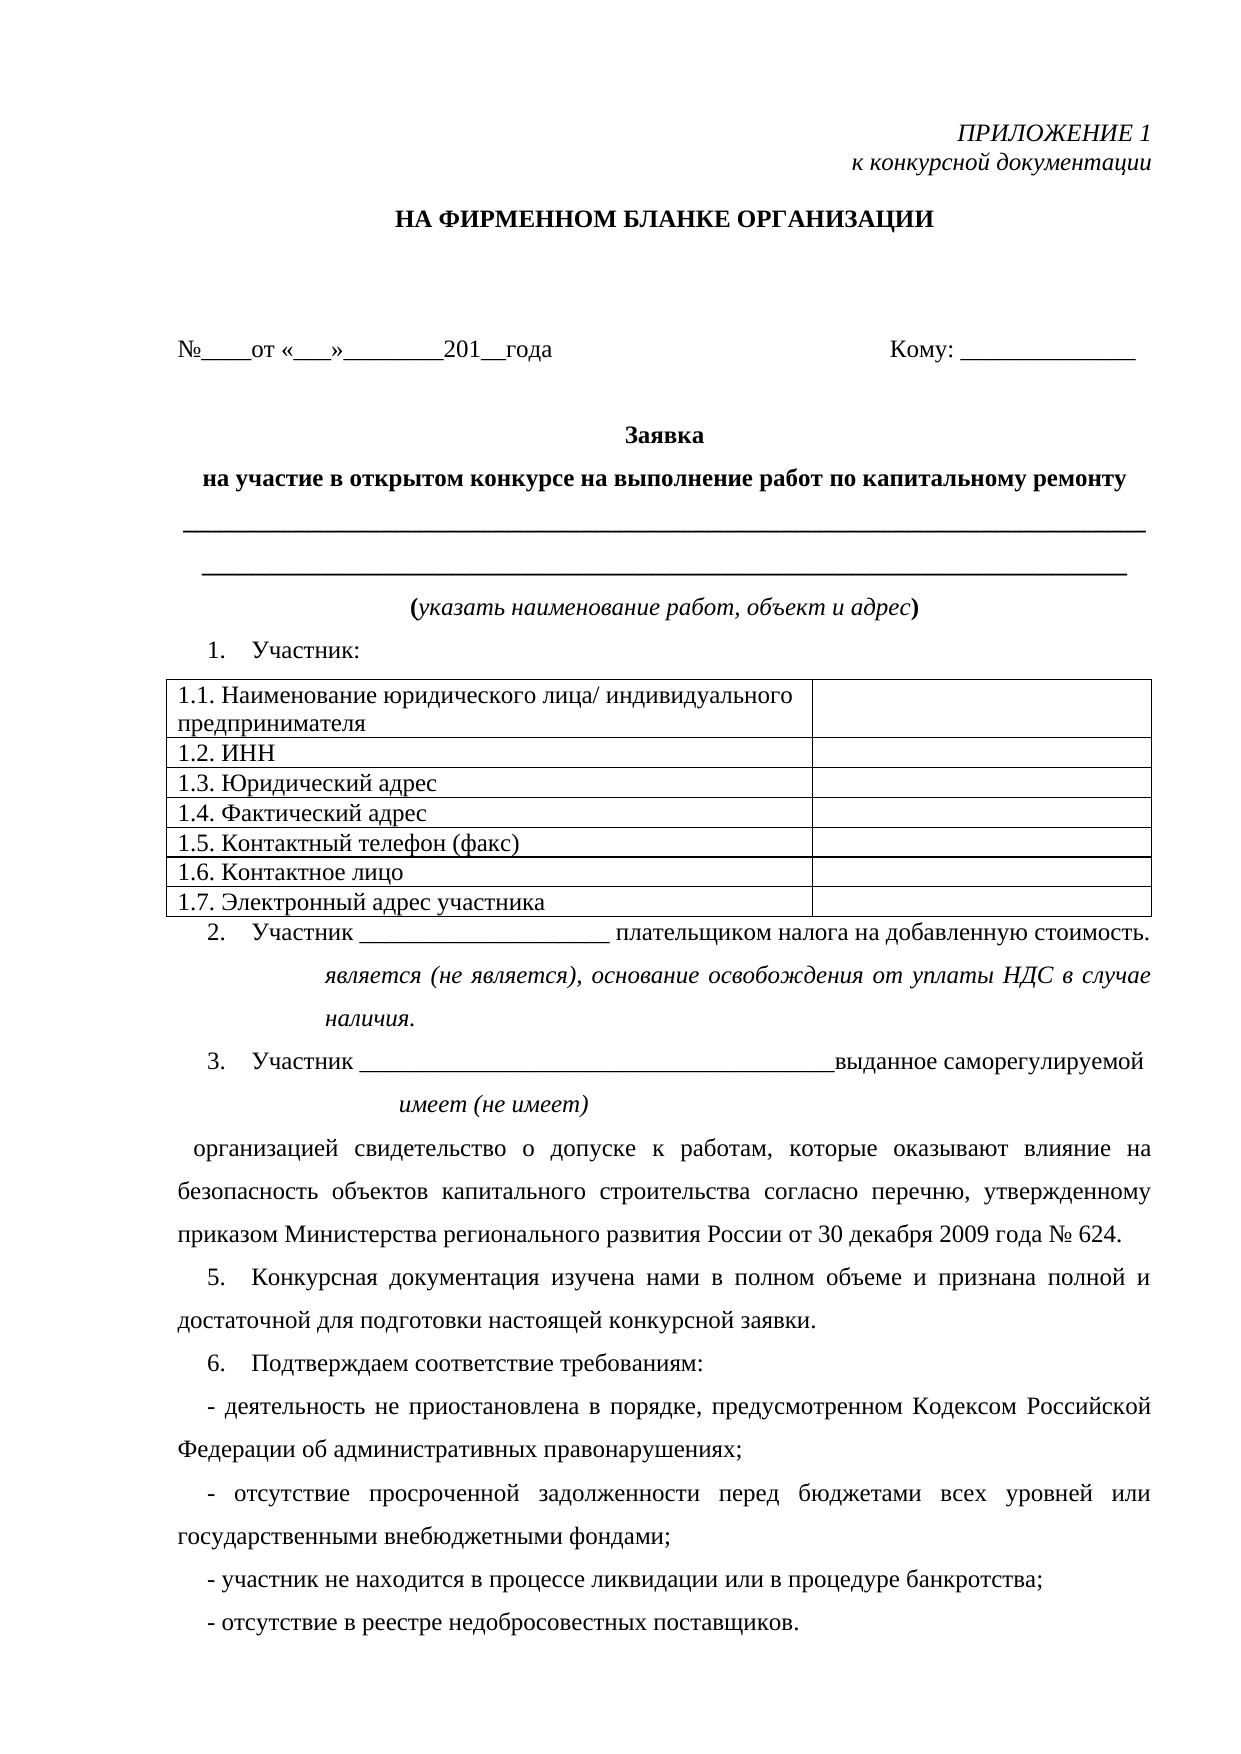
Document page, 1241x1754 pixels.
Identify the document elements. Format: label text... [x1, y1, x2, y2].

text _______________________________________________________________________________________________________________________________________________________ [177, 506, 1152, 578]
text 1. Участник: [177, 636, 1152, 664]
text является (не является), основание освобождения от уплаты НДС в случае наличия. [325, 960, 1152, 1032]
text имеет (не имеет) [325, 1089, 1152, 1118]
list Участник ______________________________________выданное саморегулируемой [207, 1046, 1152, 1075]
text - деятельность не приостановлена в порядке, предусмотренном Кодексом Российской Федерации об административных правонарушениях; [177, 1391, 1152, 1463]
text Заявка [177, 420, 1152, 449]
table_cell [813, 738, 1151, 767]
text ПРИЛОЖЕНИЕ 1 [177, 118, 1152, 147]
table_header [813, 680, 1151, 737]
text - отсутствие просроченной задолженности перед бюджетами всех уровней или государственными внебюджетными фондами; [177, 1478, 1152, 1549]
table_cell [813, 858, 1151, 886]
table_cell 1.6. Контактное лицо [167, 858, 812, 886]
text - отсутствие в реестре недобросовестных поставщиков. [207, 1607, 1152, 1636]
text НА ФИРМЕННОМ БЛАНКЕ ОРГАНИЗАЦИИ [177, 204, 1152, 233]
table_cell [813, 828, 1151, 856]
table_cell [813, 887, 1151, 916]
text 6. Подтверждаем соответствие требованиям: [177, 1348, 1152, 1377]
text к конкурсной документации [177, 147, 1152, 176]
table_cell 1.3. Юридический адрес [167, 768, 812, 797]
text организацией свидетельство о допуске к работам, которые оказывают влияние на безопасность объектов капитального строительства согласно перечню, утвержденному приказом Министерства регионального развития России от 30 декабря 2009 года № 624. [177, 1133, 1152, 1248]
list Участник ____________________ плательщиком налога на добавленную стоимость. [207, 917, 1152, 946]
text №____от «___»________201__года Кому: ______________ [177, 334, 1152, 362]
text - участник не находится в процессе ликвидации или в процедуре банкротства; [177, 1564, 1152, 1593]
table_cell 1.7. Электронный адрес участника [167, 887, 812, 916]
table_cell 1.5. Контактный телефон (факс) [167, 828, 812, 856]
table_cell 1.2. ИНН [167, 738, 812, 767]
text 5. Конкурсная документация изучена нами в полном объеме и признана полной и достаточной для подготовки настоящей конкурсной заявки. [177, 1262, 1152, 1334]
table_cell 1.4. Фактический адрес [167, 798, 812, 827]
table_cell [813, 798, 1151, 827]
text на участие в открытом конкурсе на выполнение работ по капитальному ремонту [177, 463, 1152, 492]
table_header 1.1. Наименование юридического лица/ индивидуального предпринимателя [167, 680, 812, 737]
text (указать наименование работ, объект и адрес) [177, 592, 1152, 621]
table_cell [813, 768, 1151, 797]
